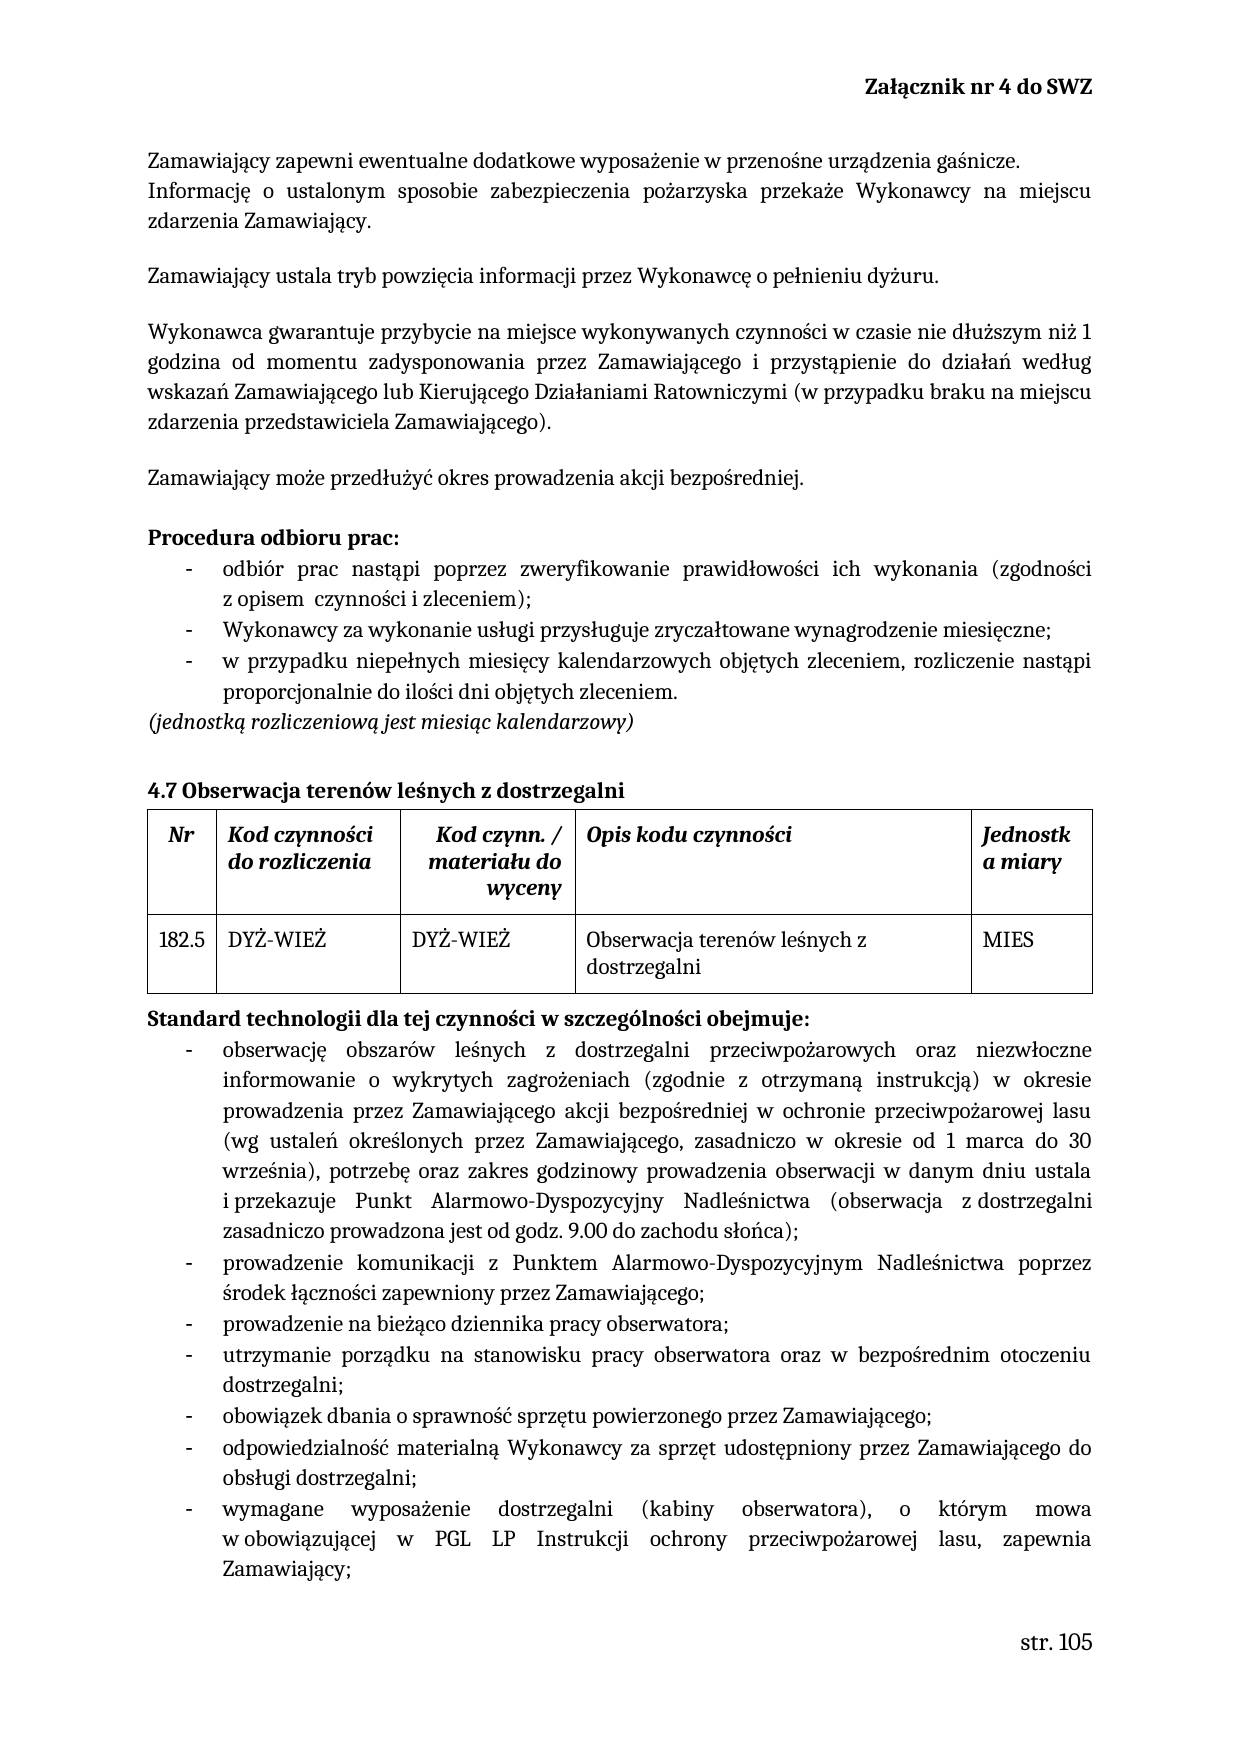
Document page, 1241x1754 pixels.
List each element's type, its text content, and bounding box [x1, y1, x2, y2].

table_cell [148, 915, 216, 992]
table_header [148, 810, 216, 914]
text Zamawiający zapewni ewentualne dodatkowe wyposażenie w przenośne urządzenia gaśnicze. [148, 148, 1093, 174]
list utrzymanie porządku na stanowisku pracy obserwatora oraz w bezpośrednim otoczeniu dostrzegalni; [185, 1341, 1093, 1398]
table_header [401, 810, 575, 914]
text Procedura odbioru prac: [148, 525, 1093, 551]
list obowiązek dbania o sprawność sprzętu powierzonego przez Zamawiającego; [185, 1402, 1093, 1429]
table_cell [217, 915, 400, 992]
text Standard technologii dla tej czynności w szczególności obejmuje: [148, 1006, 1093, 1032]
list odpowiedzialność materialną Wykonawcy za sprzęt udostępniony przez Zamawiającego do obsługi dostrzegalni; [185, 1433, 1093, 1491]
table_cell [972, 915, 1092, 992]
list Wykonawcy za wykonanie usługi przysługuje zryczałtowane wynagrodzenie miesięczne; [185, 616, 1093, 643]
text 4.7 Obserwacja terenów leśnych z dostrzegalni [148, 778, 1093, 805]
list obserwację obszarów leśnych z dostrzegalni przeciwpożarowych oraz niezwłoczne informowanie o wykrytych zagrożeniach (zgodnie z otrzymaną instrukcją) w okresie prowadzenia przez Zamawiającego akcji bezpośredniej w ochronie przeciwpożarowej lasu (wg ustaleń określonych przez Zamawiającego, zasadniczo w okresie od 1 marca do 30 września), potrzebę oraz zakres godzinowy prowadzenia obserwacji w danym dniu ustala i przekazuje Punkt Alarmowo-Dyspozycyjny Nadleśnictwa (obserwacja z dostrzegalni zasadniczo prowadzona jest od godz. 9.00 do zachodu słońca); [185, 1036, 1093, 1244]
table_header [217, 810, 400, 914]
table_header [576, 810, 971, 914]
list w przypadku niepełnych miesięcy kalendarzowych objętych zleceniem, rozliczenie nastąpi proporcjonalnie do ilości dni objętych zleceniem. [185, 647, 1093, 705]
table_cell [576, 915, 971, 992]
list prowadzenie na bieżąco dziennika pracy obserwatora; [185, 1310, 1093, 1337]
list odbiór prac nastąpi poprzez zweryfikowanie prawidłowości ich wykonania (zgodności z opisem czynności i zleceniem); [185, 555, 1093, 612]
text (jednostką rozliczeniową jest miesiąc kalendarzowy) [148, 709, 1093, 735]
text Zamawiający ustala tryb powzięcia informacji przez Wykonawcę o pełnieniu dyżuru. [148, 263, 1093, 289]
text Wykonawca gwarantuje przybycie na miejsce wykonywanych czynności w czasie nie dłuższym niż 1 godzina od momentu zadysponowania przez Zamawiającego i przystąpienie do działań według wskazań Zamawiającego lub Kierującego Działaniami Ratowniczymi (w przypadku braku na miejscu zdarzenia przedstawiciela Zamawiającego). [148, 318, 1093, 435]
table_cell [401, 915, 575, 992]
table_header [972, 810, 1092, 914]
list prowadzenie komunikacji z Punktem Alarmowo-Dyspozycyjnym Nadleśnictwa poprzez środek łączności zapewniony przez Zamawiającego; [185, 1248, 1093, 1306]
list wymagane wyposażenie dostrzegalni (kabiny obserwatora), o którym mowa w obowiązującej w PGL LP Instrukcji ochrony przeciwpożarowej lasu, zapewnia Zamawiający; [185, 1495, 1093, 1582]
text Informację o ustalonym sposobie zabezpieczenia pożarzyska przekaże Wykonawcy na miejscu zdarzenia Zamawiający. [148, 178, 1093, 234]
text Zamawiający może przedłużyć okres prowadzenia akcji bezpośredniej. [148, 464, 1093, 491]
